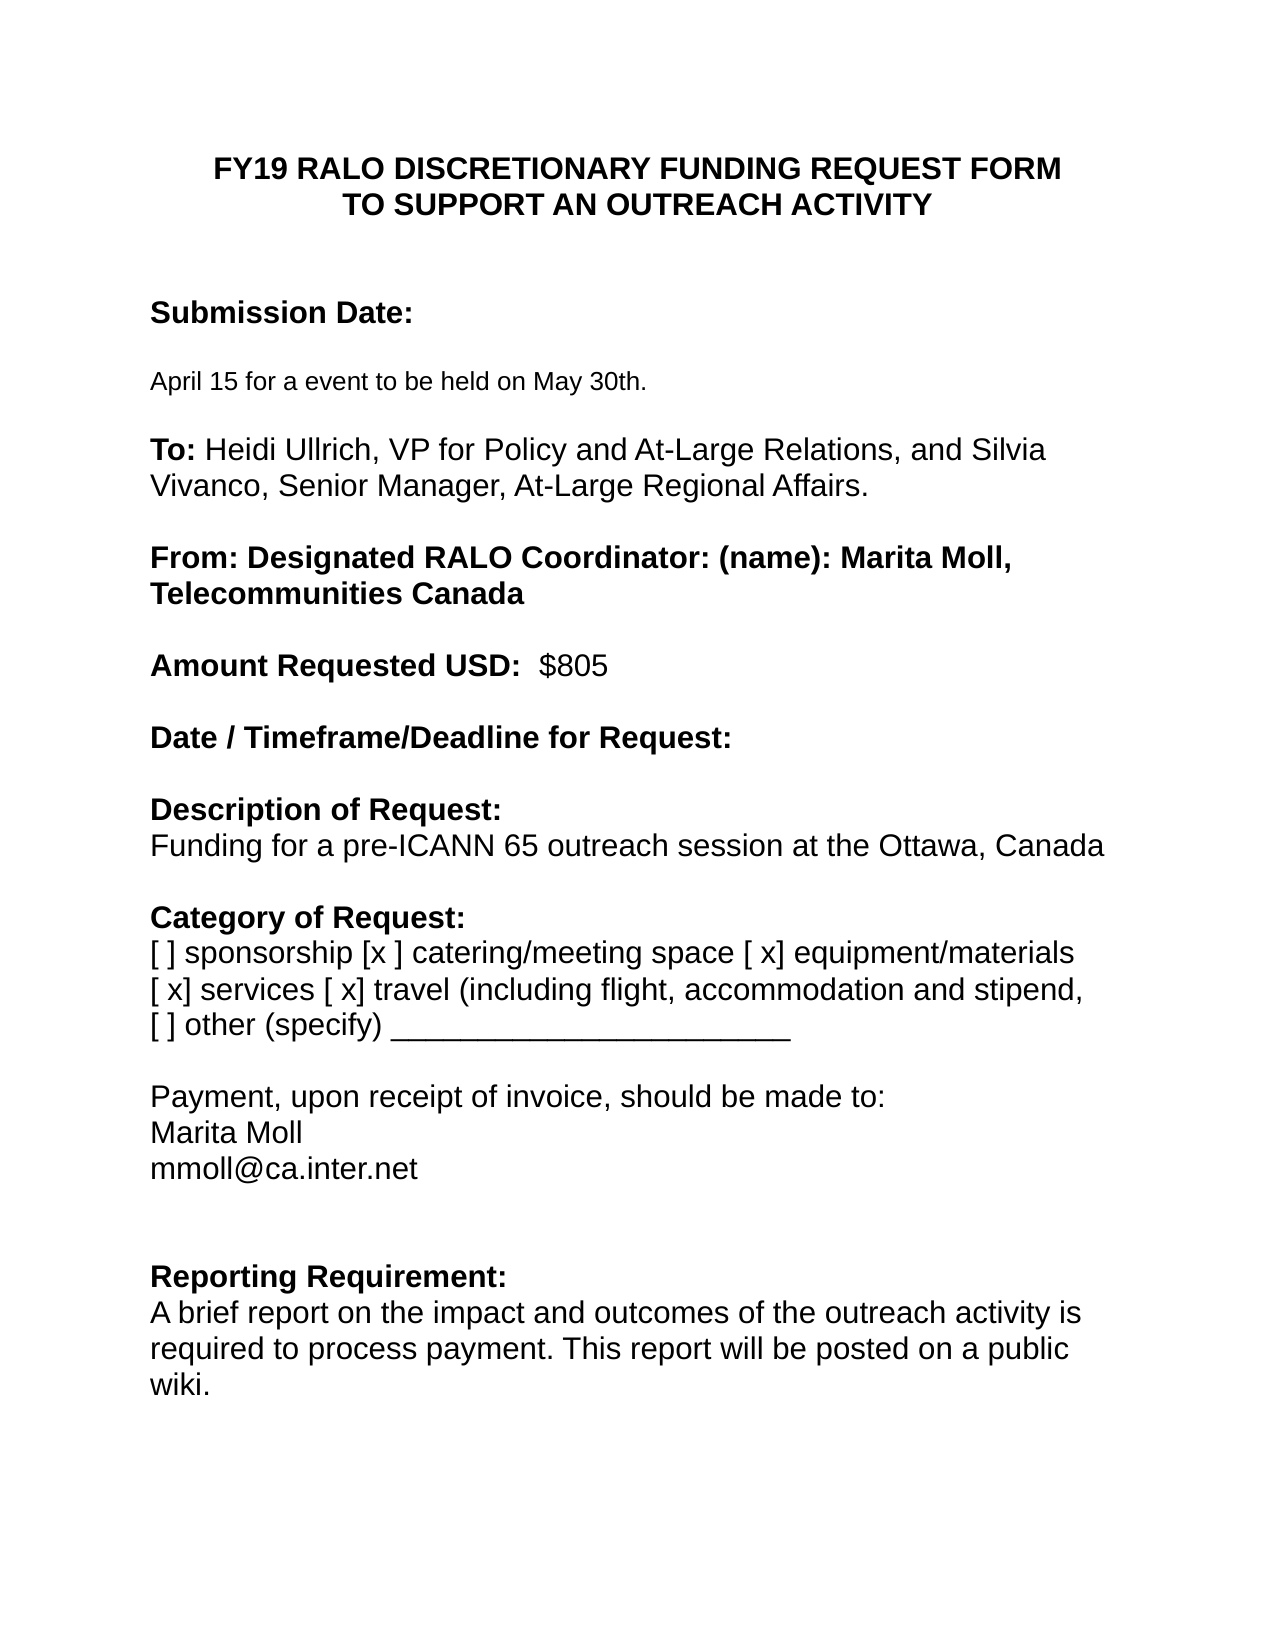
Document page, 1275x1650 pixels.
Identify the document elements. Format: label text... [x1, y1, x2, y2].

text From: Designated RALO Coordinator: (name): Marita Moll, Telecommunities Canada [150, 539, 1125, 611]
text Description of Request: [150, 791, 1125, 827]
text [ x] services [ x] travel (including flight, accommodation and stipend, [ ] other (specify) _______________________ [150, 971, 1125, 1042]
text Payment, upon receipt of invoice, should be made to: [150, 1078, 1125, 1114]
text TO SUPPORT AN OUTREACH ACTIVITY [150, 186, 1125, 222]
text A brief report on the impact and outcomes of the outreach activity is required to process payment. This report will be posted on a public wiki. [150, 1294, 1125, 1402]
text Date / Timeframe/Deadline for Request: [150, 719, 1125, 755]
text April 15 for a event to be held on May 30th. [150, 366, 1125, 396]
text Submission Date: [150, 294, 1125, 330]
text Category of Request: [150, 899, 1125, 934]
text Reporting Requirement: [150, 1258, 1125, 1294]
text To: Heidi Ullrich, VP for Policy and At-Large Relations, and Silvia Vivanco, Senior Manager, At-Large Regional Affairs. [150, 431, 1125, 503]
text mmoll@ca.inter.net [150, 1150, 1125, 1186]
text [ ] sponsorship [x ] catering/meeting space [ x] equipment/materials [150, 934, 1125, 971]
text Amount Requested USD: $805 [150, 647, 1125, 683]
text FY19 RALO DISCRETIONARY FUNDING REQUEST FORM [150, 150, 1125, 186]
text Marita Moll [150, 1114, 1125, 1150]
text Funding for a pre-ICANN 65 outreach session at the Ottawa, Canada [150, 827, 1125, 863]
